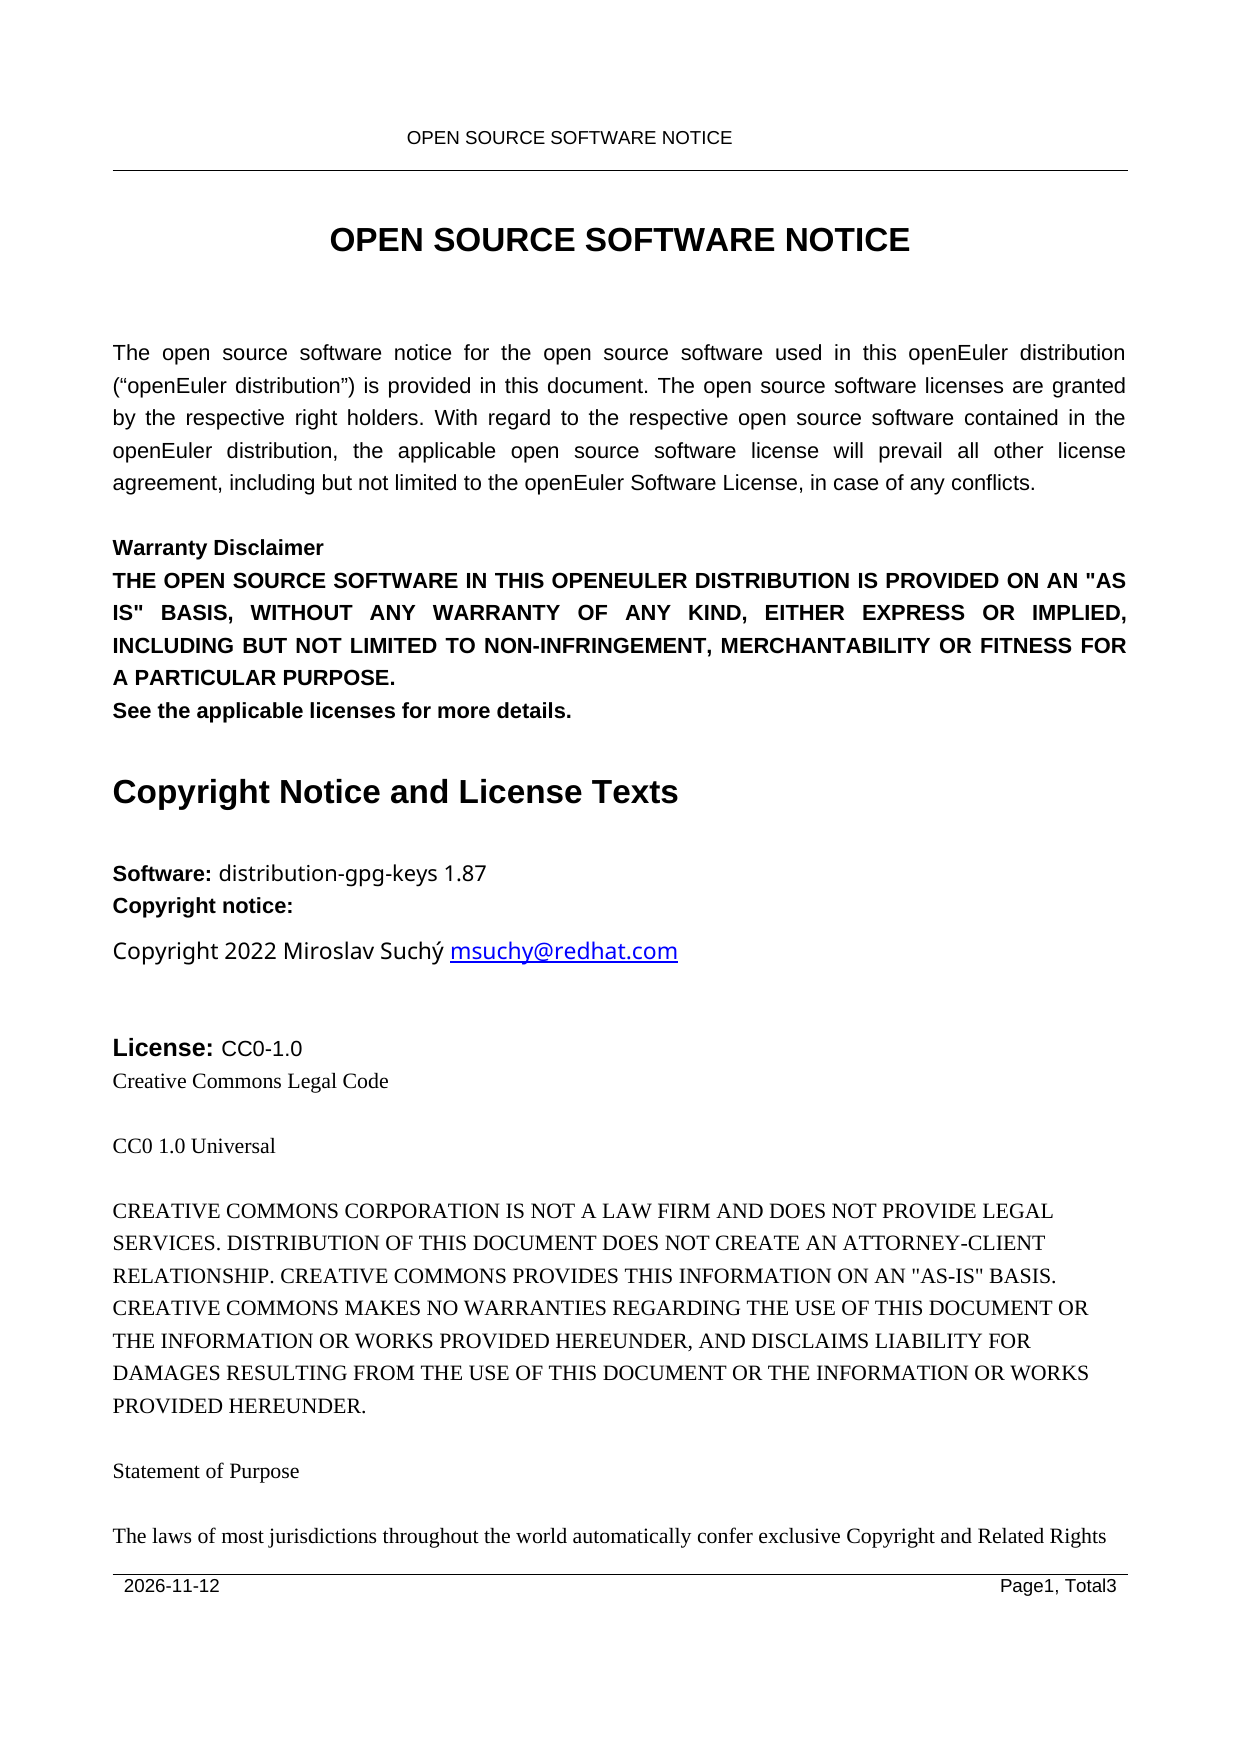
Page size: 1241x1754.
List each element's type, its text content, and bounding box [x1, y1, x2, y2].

text Statement of Purpose [112, 1454, 1128, 1486]
text Warranty Disclaimer [112, 531, 1128, 564]
text License: CC0-1.0 [112, 1031, 1128, 1064]
text OPEN SOURCE SOFTWARE NOTICE [112, 206, 1128, 271]
title Software: distribution-gpg-keys 1.87 [112, 856, 1128, 889]
text Copyright 2022 Miroslav Suchý msuchy@redhat.com [112, 934, 1128, 966]
text CC0 1.0 Universal [112, 1129, 1128, 1161]
text Creative Commons Legal Code [112, 1064, 1128, 1096]
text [112, 1519, 1128, 1551]
text Copyright notice: [112, 889, 1128, 921]
text The open source software notice for the open source software used in this openEuler distribution (“openEuler distribution”) is provided in this document. The open source software licenses are granted by the respective right holders. With regard to the respective open source software contained in the openEuler distribution, the applicable open source software license will prevail all other license agreement, including but not limited to the openEuler Software License, in case of any conflicts. [112, 336, 1128, 499]
text Copyright Notice and License Texts [112, 759, 1128, 824]
text CREATIVE COMMONS CORPORATION IS NOT A LAW FIRM AND DOES NOT PROVIDE LEGAL SERVICES. DISTRIBUTION OF THIS DOCUMENT DOES NOT CREATE AN ATTORNEY-CLIENT RELATIONSHIP. CREATIVE COMMONS PROVIDES THIS INFORMATION ON AN "AS-IS" BASIS. CREATIVE COMMONS MAKES NO WARRANTIES REGARDING THE USE OF THIS DOCUMENT OR THE INFORMATION OR WORKS PROVIDED HEREUNDER, AND DISCLAIMS LIABILITY FOR DAMAGES RESULTING FROM THE USE OF THIS DOCUMENT OR THE INFORMATION OR WORKS PROVIDED HEREUNDER. [112, 1194, 1128, 1421]
text THE OPEN SOURCE SOFTWARE IN THIS OPENEULER DISTRIBUTION IS PROVIDED ON AN "AS IS" BASIS, WITHOUT ANY WARRANTY OF ANY KIND, EITHER EXPRESS OR IMPLIED, INCLUDING BUT NOT LIMITED TO NON-INFRINGEMENT, MERCHANTABILITY OR FITNESS FOR A PARTICULAR PURPOSE. See the applicable licenses for more details. [112, 564, 1128, 726]
